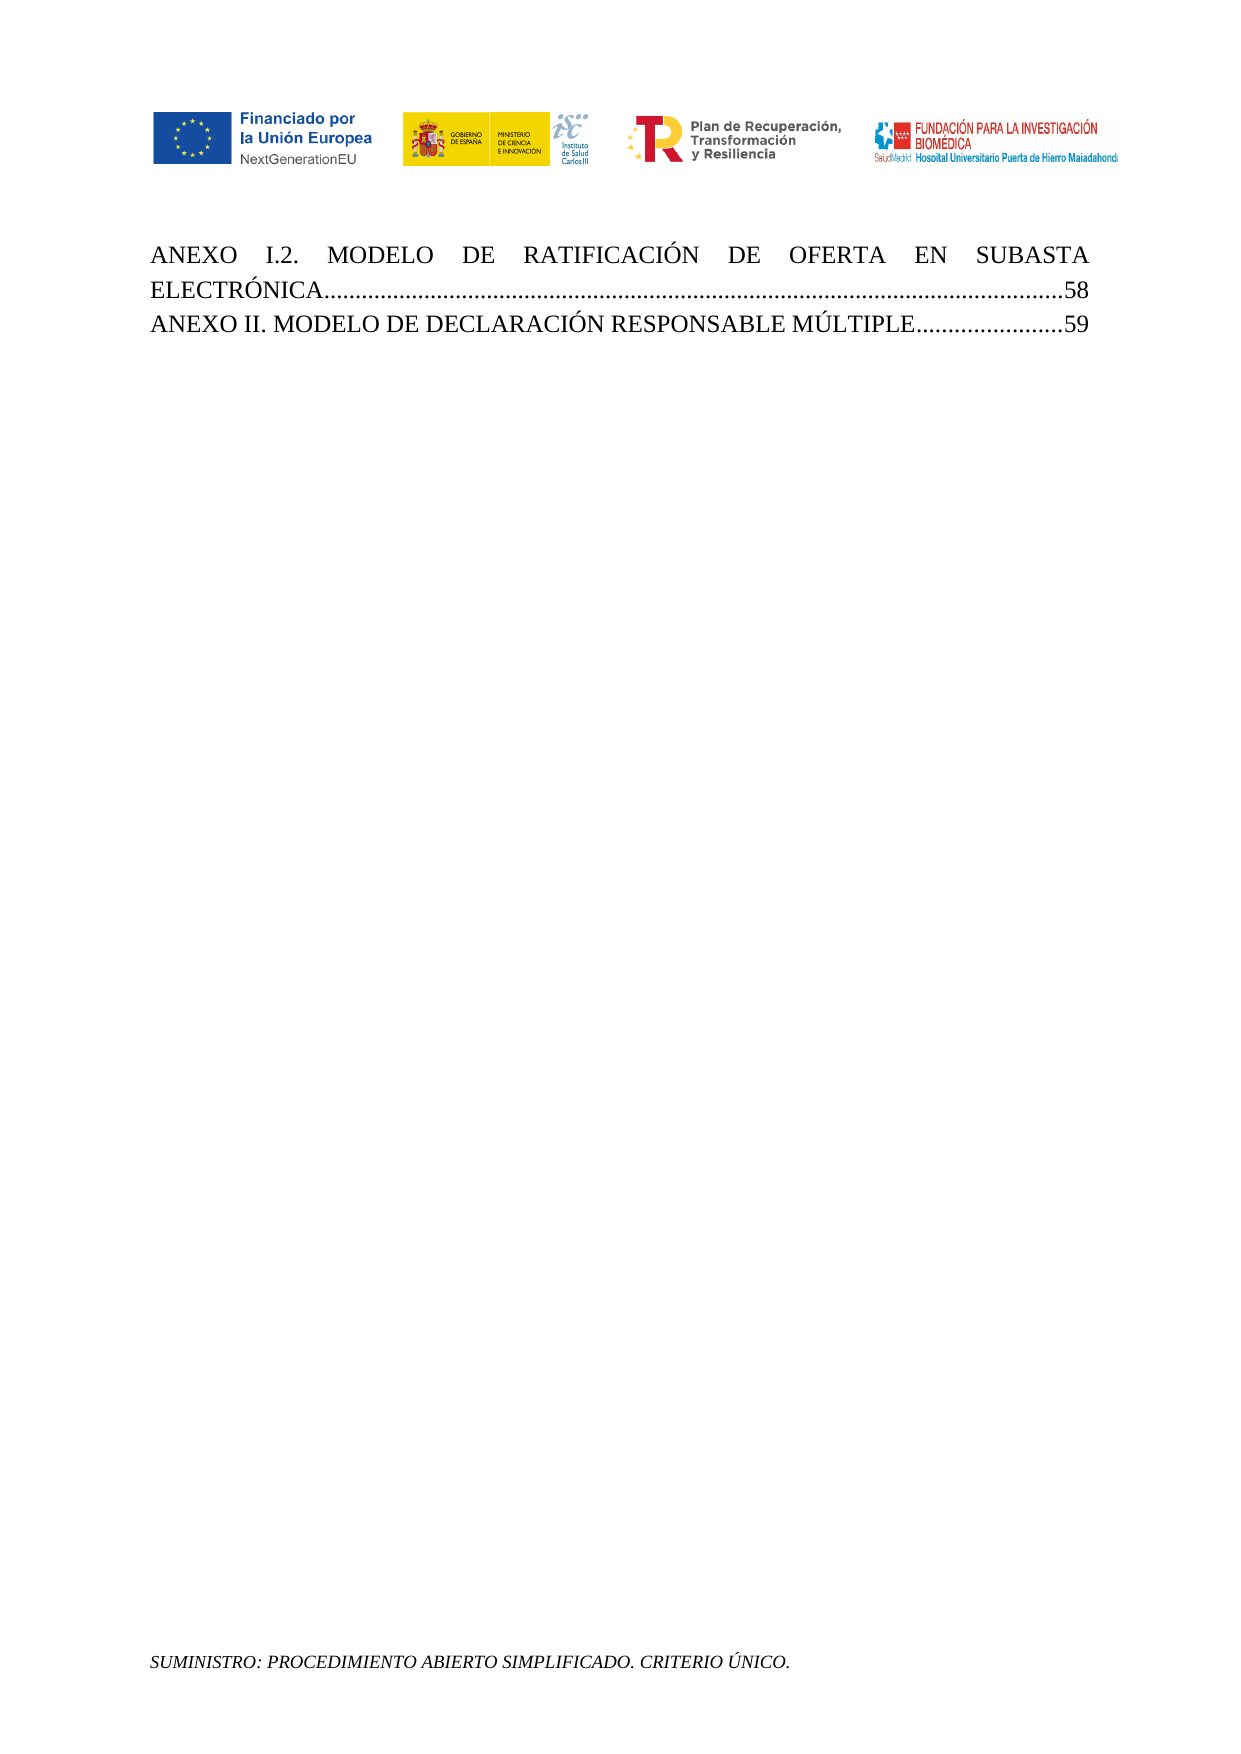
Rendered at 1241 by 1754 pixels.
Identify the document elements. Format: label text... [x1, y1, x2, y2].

text ANEXO II. MODELO DE DECLARACIÓN RESPONSABLE MÚLTIPLE 59 [150, 309, 1090, 338]
picture [403, 112, 593, 166]
text ANEXO I.2. MODELO DE RATIFICACIÓN DE OFERTA EN SUBASTA ELECTRÓNICA 58 [150, 241, 1090, 304]
picture [873, 117, 1118, 162]
picture [150, 109, 374, 166]
picture [626, 109, 843, 166]
